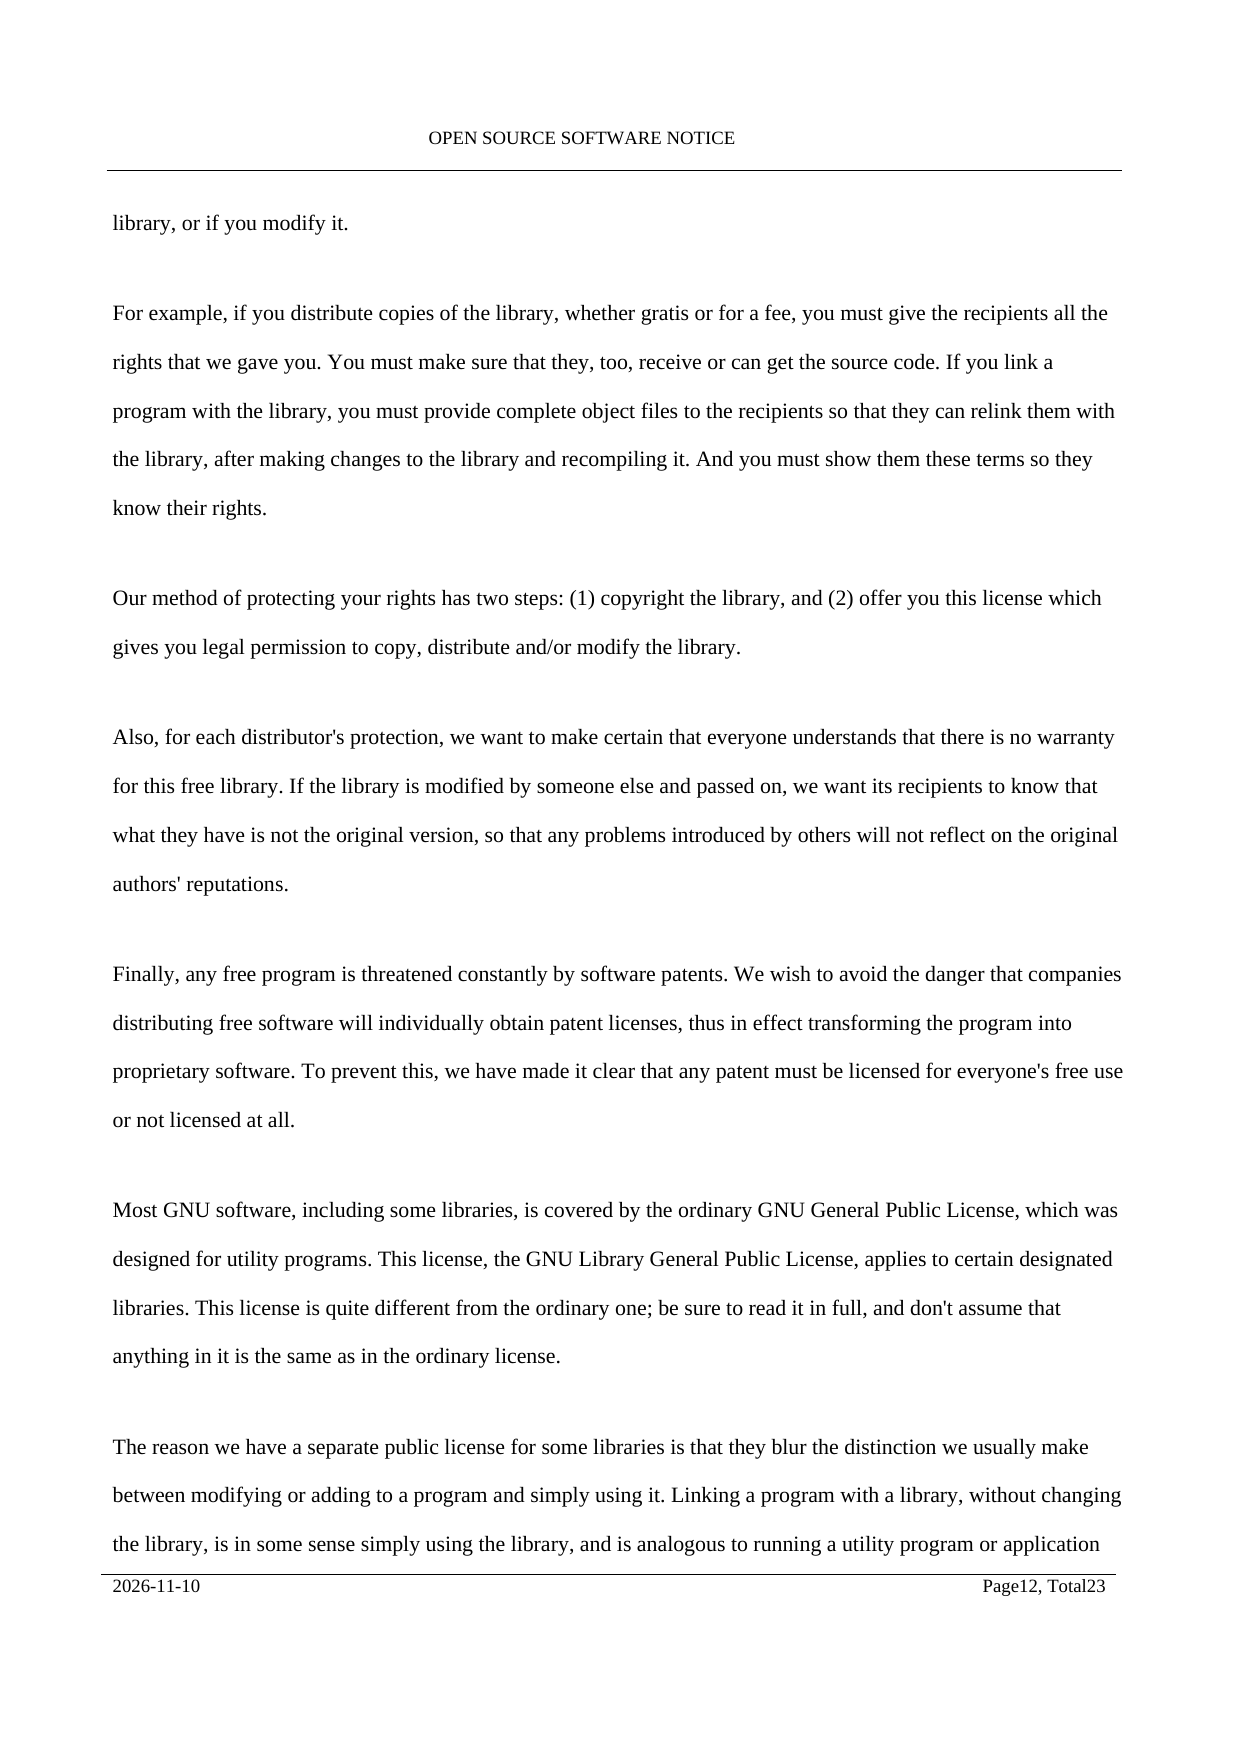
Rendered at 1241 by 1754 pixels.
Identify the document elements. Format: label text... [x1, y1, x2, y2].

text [112, 1430, 1128, 1560]
text Finally, any free program is threatened constantly by software patents. We wish to avoid the danger that companies distributing free software will individually obtain patent licenses, thus in effect transforming the program into proprietary software. To prevent this, we have made it clear that any patent must be licensed for everyone's free use or not licensed at all. [112, 957, 1128, 1136]
text Most GNU software, including some libraries, is covered by the ordinary GNU General Public License, which was designed for utility programs. This license, the GNU Library General Public License, applies to certain designated libraries. This license is quite different from the ordinary one; be sure to read it in full, and don't assume that anything in it is the same as in the ordinary license. [112, 1194, 1128, 1372]
text Also, for each distributor's protection, we want to make certain that everyone understands that there is no warranty for this free library. If the library is modified by someone else and passed on, we want its recipients to know that what they have is not the original version, so that any problems introduced by others will not reflect on the original authors' reputations. [112, 721, 1128, 899]
text Our method of protecting your rights has two steps: (1) copyright the library, and (2) offer you this license which gives you legal permission to copy, distribute and/or modify the library. [112, 582, 1128, 663]
text For example, if you distribute copies of the library, whether gratis or for a fee, you must give the recipients all the rights that we gave you. You must make sure that they, too, receive or can get the source code. If you link a program with the library, you must provide complete object files to the recipients so that they can relink them with the library, after making changes to the library and recompiling it. And you must show them these terms so they know their rights. [112, 297, 1128, 524]
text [112, 206, 1128, 239]
